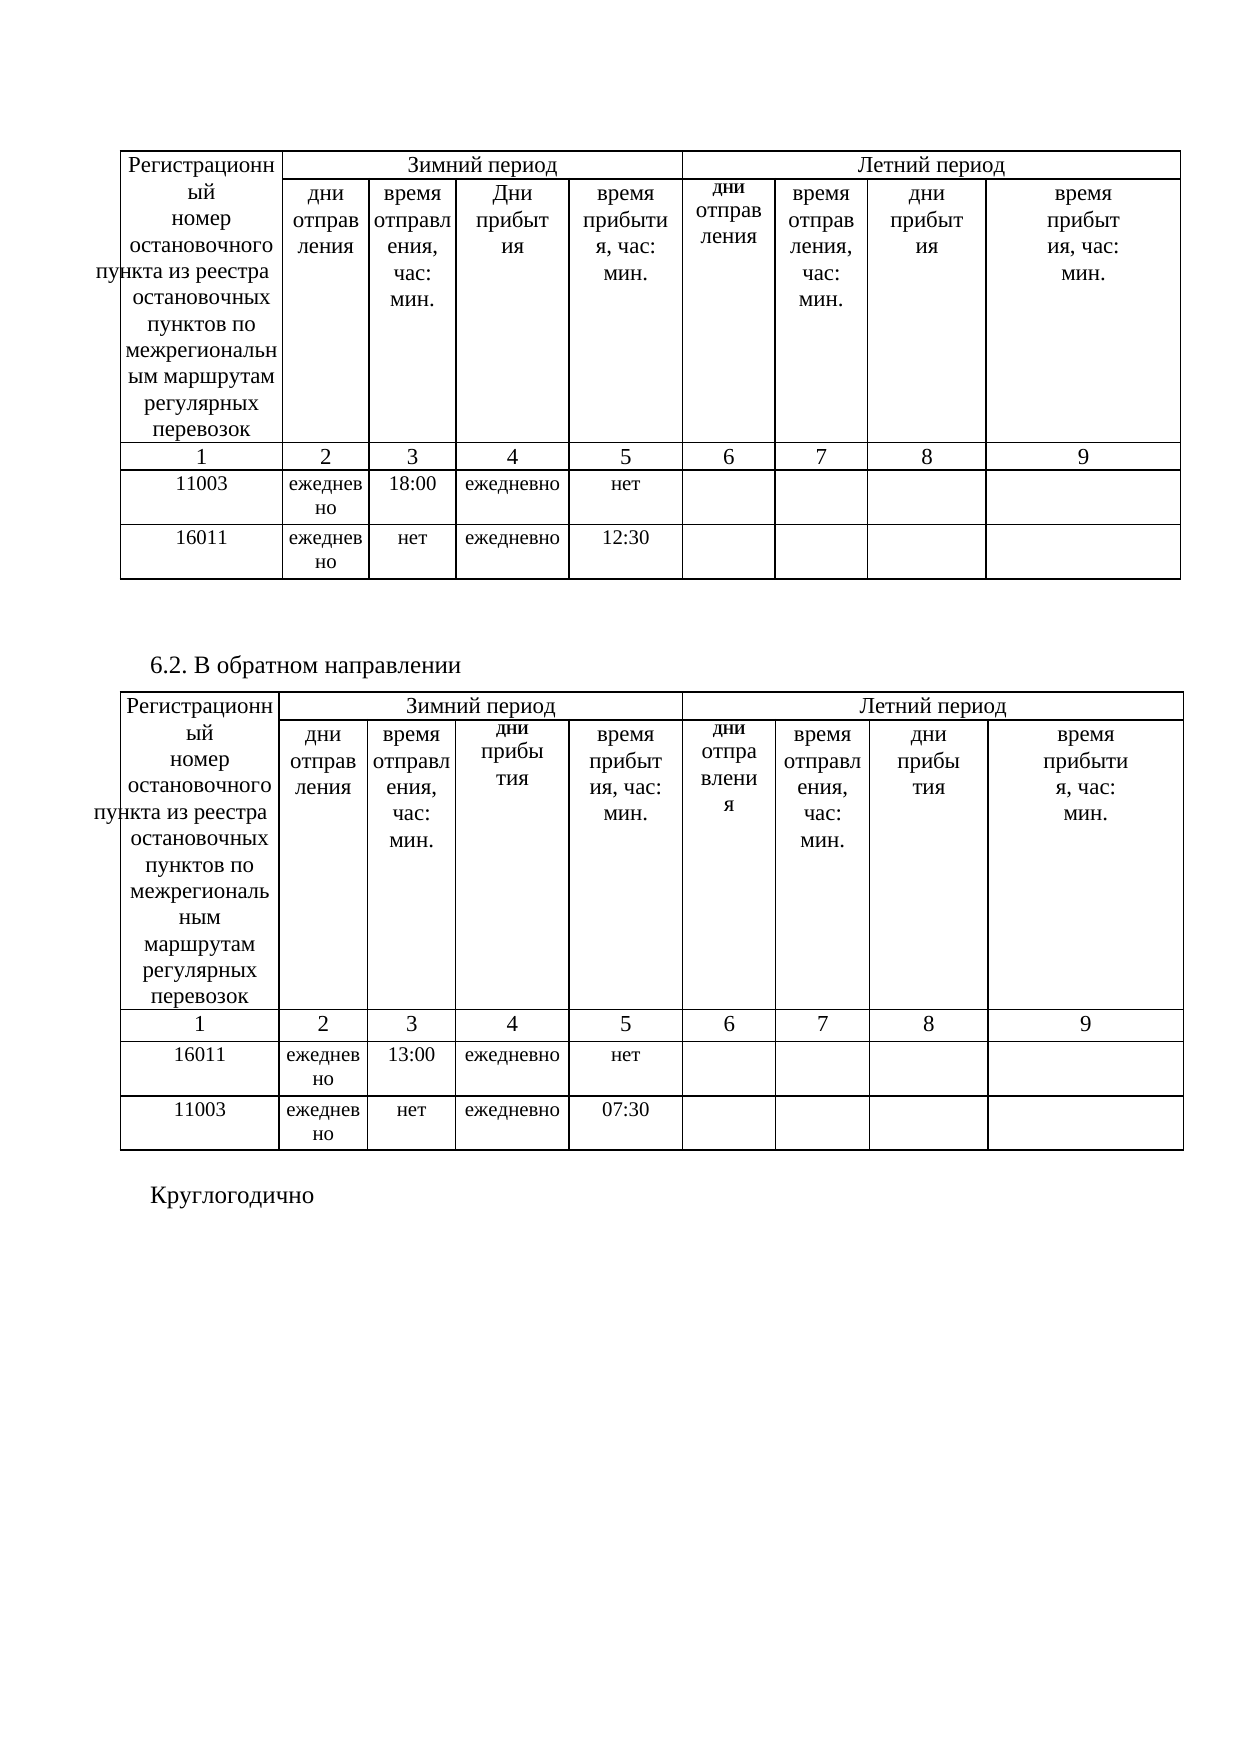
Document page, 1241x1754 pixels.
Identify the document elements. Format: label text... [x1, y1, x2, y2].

table_header Летний период [683, 152, 1180, 178]
table_cell 13:00 [368, 1042, 455, 1095]
table_cell [868, 471, 985, 524]
table_cell 16011 [121, 525, 282, 578]
table_cell время отправ ления, час: мин. [776, 180, 867, 441]
table_cell 1 [121, 443, 282, 469]
table_cell [776, 525, 867, 578]
table_cell нет [368, 1097, 455, 1149]
table_cell 7 [776, 443, 867, 469]
table_cell ежедневно [280, 1042, 367, 1095]
table_cell Дни прибыт ия [457, 180, 568, 441]
table_cell [870, 1042, 987, 1095]
table_cell 12:30 [570, 525, 682, 578]
table_cell время отправл ения, час: мин. [368, 721, 455, 1009]
table_cell время прибыт ия, час: мин. [570, 721, 682, 1009]
table_cell 7 [776, 1010, 869, 1041]
table_cell [683, 1097, 775, 1149]
table_cell время отправл ения, час: мин. [370, 180, 455, 441]
table_cell 5 [570, 443, 682, 469]
table_cell [683, 525, 774, 578]
table_header Летний период [683, 693, 1183, 719]
table_cell 18:00 [370, 471, 455, 524]
table_cell ДНИ отпра влени я [683, 721, 775, 1009]
text Круглогодично [150, 1180, 1090, 1208]
table_cell [989, 1042, 1183, 1095]
table_cell 4 [457, 443, 568, 469]
table_cell ежедневно [283, 471, 368, 524]
table_cell ежедневно [280, 1097, 367, 1149]
table_cell 5 [570, 1010, 682, 1041]
table_cell [868, 525, 985, 578]
table_cell ежедневно [457, 525, 568, 578]
table_cell 11003 [121, 1097, 278, 1149]
table_cell ежедневно [283, 525, 368, 578]
table_cell [989, 1097, 1183, 1149]
table_header Регистрационный номер остановочного пункта из реестра остановочных пунктов по межрегиональным маршрутам регулярных перевозок [121, 152, 282, 441]
table_cell время прибыти я, час: мин. [570, 180, 682, 441]
table_header Регистрационный номер остановочного пункта из реестра остановочных пунктов по межрегиональным маршрутам регулярных перевозок [121, 693, 278, 1009]
table_cell время прибыти я, час: мин. [989, 721, 1183, 1009]
table_cell дни прибыт ия [868, 180, 985, 441]
table_cell время прибыт ия, час: мин. [987, 180, 1180, 441]
table_cell [776, 1042, 869, 1095]
table_header Зимний период [280, 693, 682, 719]
table_cell время отправл ения, час: мин. [776, 721, 869, 1009]
table_cell [870, 1097, 987, 1149]
table_cell 6 [683, 1010, 775, 1041]
table_header Зимний период [283, 152, 682, 178]
table_cell [987, 471, 1180, 524]
table_cell 9 [989, 1010, 1183, 1041]
table_cell [683, 1042, 775, 1095]
table_cell 8 [870, 1010, 987, 1041]
table_cell дни отправ ления [280, 721, 367, 1009]
table_cell ДНИ отправ ления [683, 180, 774, 441]
table_cell дни отправ ления [283, 180, 368, 441]
table_cell 11003 [121, 471, 282, 524]
table_cell [776, 1097, 869, 1149]
table_cell ДНИ прибы тия [456, 721, 568, 1009]
table_cell ежедневно [457, 471, 568, 524]
table_cell нет [370, 525, 455, 578]
table_cell дни прибы тия [870, 721, 987, 1009]
table_cell 6 [683, 443, 774, 469]
table_cell 07:30 [570, 1097, 682, 1149]
text 6.2. В обратном направлении [150, 650, 1090, 678]
table_cell 4 [456, 1010, 568, 1041]
table_cell нет [570, 471, 682, 524]
table_cell [987, 525, 1180, 578]
table_cell 2 [283, 443, 368, 469]
table_cell 1 [121, 1010, 278, 1041]
table_cell 16011 [121, 1042, 278, 1095]
table_cell нет [570, 1042, 682, 1095]
table_cell ежедневно [456, 1042, 568, 1095]
table_cell 9 [987, 443, 1180, 469]
table_cell 3 [370, 443, 455, 469]
table_cell [776, 471, 867, 524]
table_cell 2 [280, 1010, 367, 1041]
table_cell 8 [868, 443, 985, 469]
table_cell [683, 471, 774, 524]
table_cell ежедневно [456, 1097, 568, 1149]
table_cell 3 [368, 1010, 455, 1041]
